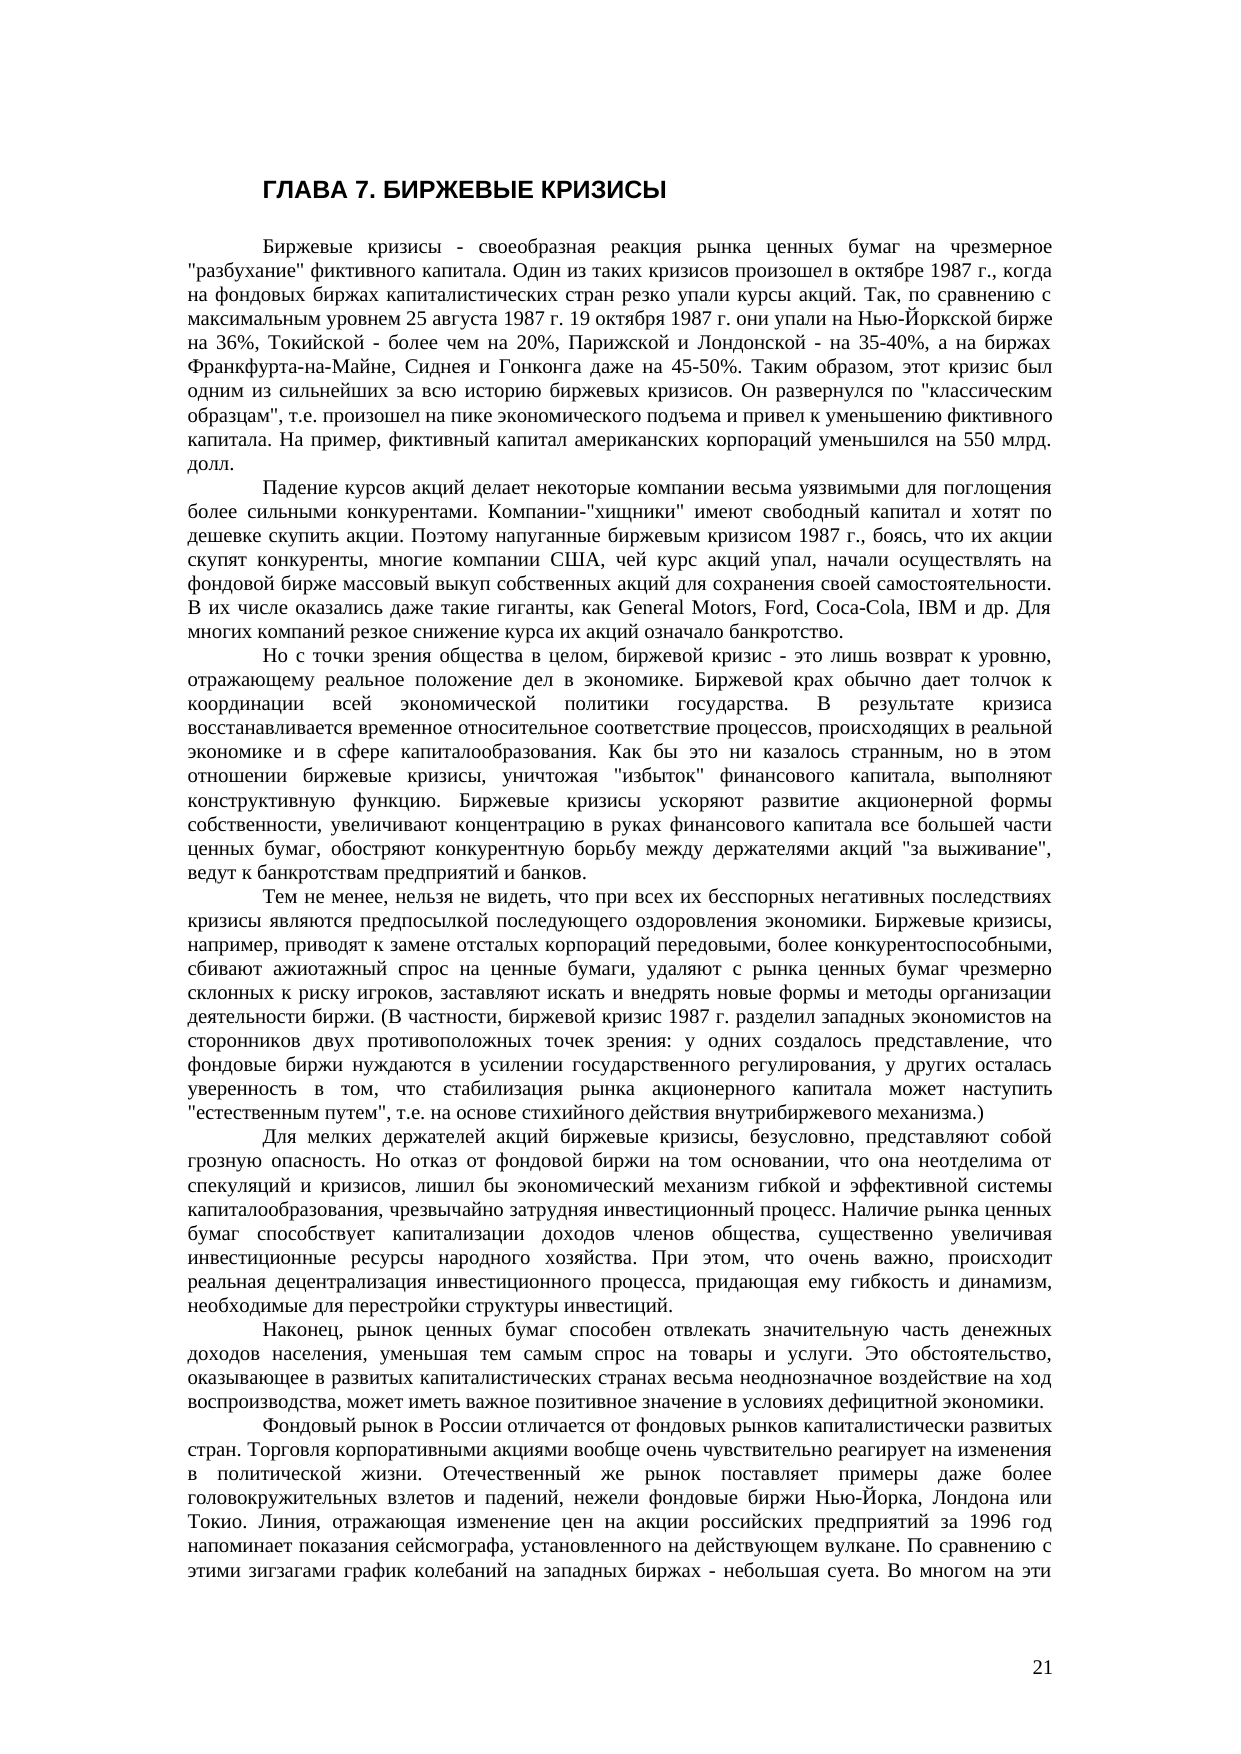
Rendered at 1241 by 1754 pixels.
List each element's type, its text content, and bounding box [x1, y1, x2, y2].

text Но с точки зрения общества в целом, биржевой кризис - это лишь возврат к уровню, отражающему реальное положение дел в экономике. Биржевой крах обычно дает толчок к координации всей экономической политики государства. В результате кризиса восстанавливается временное относительное соответствие процессов, происходящих в реальной экономике и в сфере капиталообразования. Как бы это ни казалось странным, но в этом отношении биржевые кризисы, уничтожая "избыток" финансового капитала, выполняют конструктивную функцию. Биржевые кризисы ускоряют развитие акционерной формы собственности, увеличивают концентрацию в руках финансового капитала все большей части ценных бумаг, обостряют конкурентную борьбу между держателями акций "за выживание", ведут к банкротствам предприятий и банков. [187, 643, 1053, 884]
text Наконец, рынок ценных бумаг способен отвлекать значительную часть денежных доходов населения, уменьшая тем самым спрос на товары и услуги. Это обстоятельство, оказывающее в развитых капиталистических странах весьма неоднозначное воздействие на ход воспроизводства, может иметь важное позитивное значение в условиях дефицитной экономики. [187, 1317, 1053, 1413]
text Падение курсов акций делает некоторые компании весьма уязвимыми для поглощения более сильными конкурентами. Компании-"хищники" имеют свободный капитал и хотят по дешевке скупить акции. Поэтому напуганные биржевым кризисом 1987 г., боясь, что их акции скупят конкуренты, многие компании США, чей курс акций упал, начали осуществлять на фондовой бирже массовый выкуп собственных акций для сохранения своей самостоятельности. В их числе оказались даже такие гиганты, как General Motors, Ford, Coca-Cola, IBM и др. Для многих компаний резкое снижение курса их акций означало банкротство. [187, 475, 1053, 643]
text Биржевые кризисы - своеобразная реакция рынка ценных бумаг на чрезмерное "разбухание" фиктивного капитала. Один из таких кризисов произошел в октябре 1987 г., когда на фондовых биржах капиталистических стран резко упали курсы акций. Так, по сравнению с максимальным уровнем 25 августа 1987 г. 19 октября 1987 г. они упали на Нью-Йоркской бирже на 36%, Токийской - более чем на 20%, Парижской и Лондонской - на 35-40%, а на биржах Франкфурта-на-Майне, Сиднея и Гонконга даже на 45-50%. Таким образом, этот кризис был одним из сильнейших за всю историю биржевых кризисов. Он развернулся по "классическим образцам", т.е. произошел на пике экономического подъема и привел к уменьшению фиктивного капитала. На пример, фиктивный капитал американских корпораций уменьшился на 550 млрд. долл. [187, 234, 1053, 475]
text Тем не менее, нельзя не видеть, что при всех их бесспорных негативных последствиях кризисы являются предпосылкой последующего оздоровления экономики. Биржевые кризисы, например, приводят к замене отсталых корпораций передовыми, более конкурентоспособными, сбивают ажиотажный спрос на ценные бумаги, удаляют с рынка ценных бумаг чрезмерно склонных к риску игроков, заставляют искать и внедрять новые формы и методы организации деятельности биржи. (В частности, биржевой кризис 1987 г. разделил западных экономистов на сторонников двух противоположных точек зрения: у одних создалось представление, что фондовые биржи нуждаются в усилении государственного регулирования, у других осталась уверенность в том, что стабилизация рынка акционерного капитала может наступить "естественным путем", т.е. на основе стихийного действия внутрибиржевого механизма.) [187, 884, 1053, 1124]
text Для мелких держателей акций биржевые кризисы, безусловно, представляют собой грозную опасность. Но отказ от фондовой биржи на том основании, что она неотделима от спекуляций и кризисов, лишил бы экономический механизм гибкой и эффективной системы капиталообразования, чрезвычайно затрудняя инвестиционный процесс. Наличие рынка ценных бумаг способствует капитализации доходов членов общества, существенно увеличивая инвестиционные ресурсы народного хозяйства. При этом, что очень важно, происходит реальная децентрализация инвестиционного процесса, придающая ему гибкость и динамизм, необходимые для перестройки структуры инвестиций. [187, 1124, 1053, 1317]
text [187, 1413, 1053, 1582]
subtitle ГЛАВА 7. БИРЖЕВЫЕ КРИЗИСЫ [187, 175, 1053, 204]
